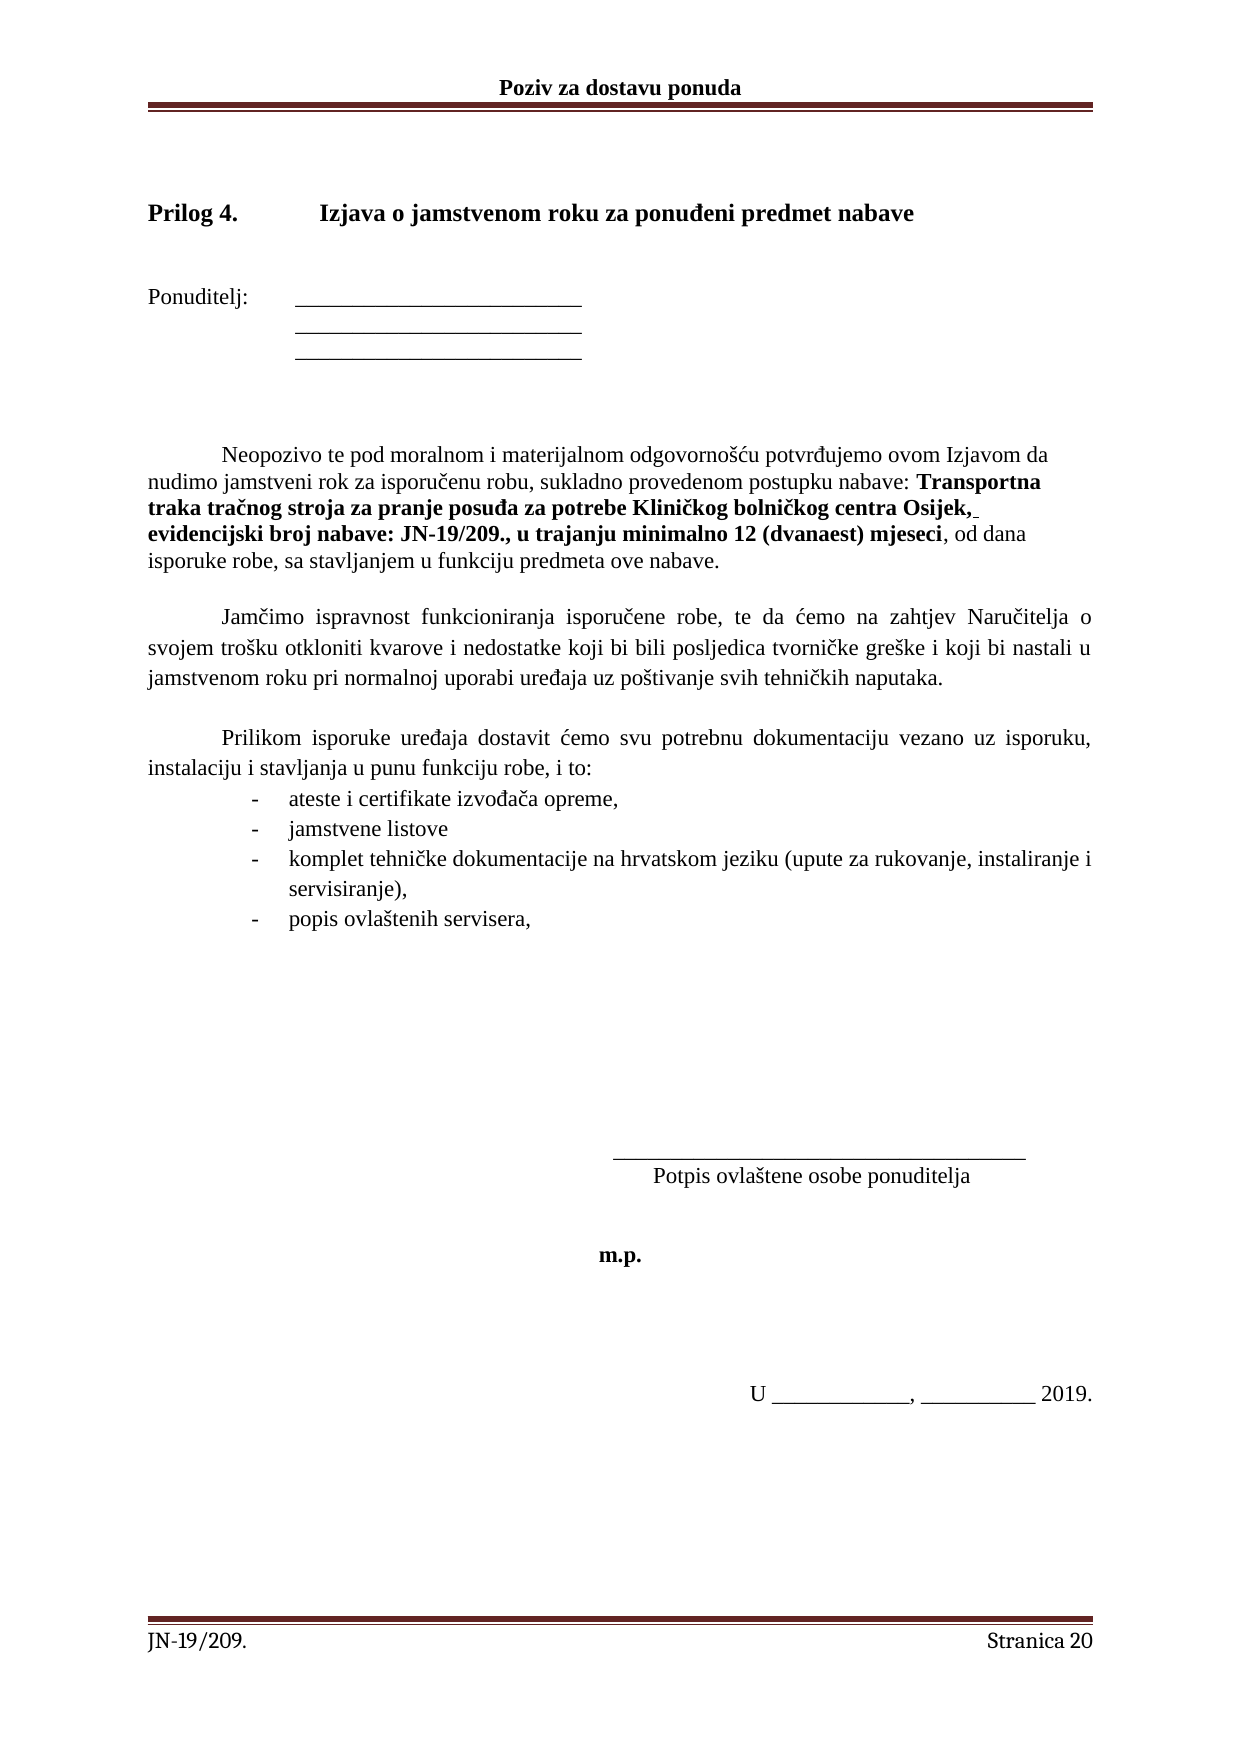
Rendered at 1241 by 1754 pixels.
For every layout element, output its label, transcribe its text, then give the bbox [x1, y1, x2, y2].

text ____________________________________ [148, 1136, 1093, 1162]
text m.p. [148, 1241, 1093, 1267]
text Neopozivo te pod moralnom i materijalnom odgovornošću potvrđujemo ovom Izjavom da nudimo jamstveni rok za isporučenu robu, sukladno provedenom postupku nabave: Transportna traka tračnog stroja za pranje posuđa za potrebe Kliničkog bolničkog centra Osijek, evidencijski broj nabave: JN-19/209., u trajanju minimalno 12 (dvanaest) mjeseci, od dana isporuke robe, sa stavljanjem u funkciju predmeta ove nabave. [148, 441, 1093, 573]
list ateste i certifikate izvođača opreme, [251, 785, 1093, 811]
text Prilikom isporuke uređaja dostavit ćemo svu potrebnu dokumentaciju vezano uz isporuku, instalaciju i stavljanja u punu funkciju robe, i to: [148, 724, 1093, 781]
subtitle Prilog 4. Izjava o jamstvenom roku za ponuđeni predmet nabave [148, 198, 1093, 226]
text U ____________, __________ 2019. [148, 1380, 1093, 1406]
text Jamčimo ispravnost funkcioniranja isporučene robe, te da ćemo na zahtjev Naručitelja o svojem trošku otkloniti kvarove i nedostatke koji bi bili posljedica tvorničke greške i koji bi nastali u jamstvenom roku pri normalnoj uporabi uređaja uz poštivanje svih tehničkih naputaka. [148, 603, 1093, 690]
list popis ovlaštenih servisera, [251, 906, 1093, 932]
text _________________________ [148, 336, 1093, 362]
text Potpis ovlaštene osobe ponuditelja [148, 1162, 1093, 1188]
list komplet tehničke dokumentacije na hrvatskom jeziku (upute za rukovanje, instaliranje i servisiranje), [251, 845, 1093, 902]
list jamstvene listove [251, 815, 1093, 841]
text Ponuditelj: _________________________ [148, 283, 1093, 310]
text _________________________ [148, 310, 1093, 336]
